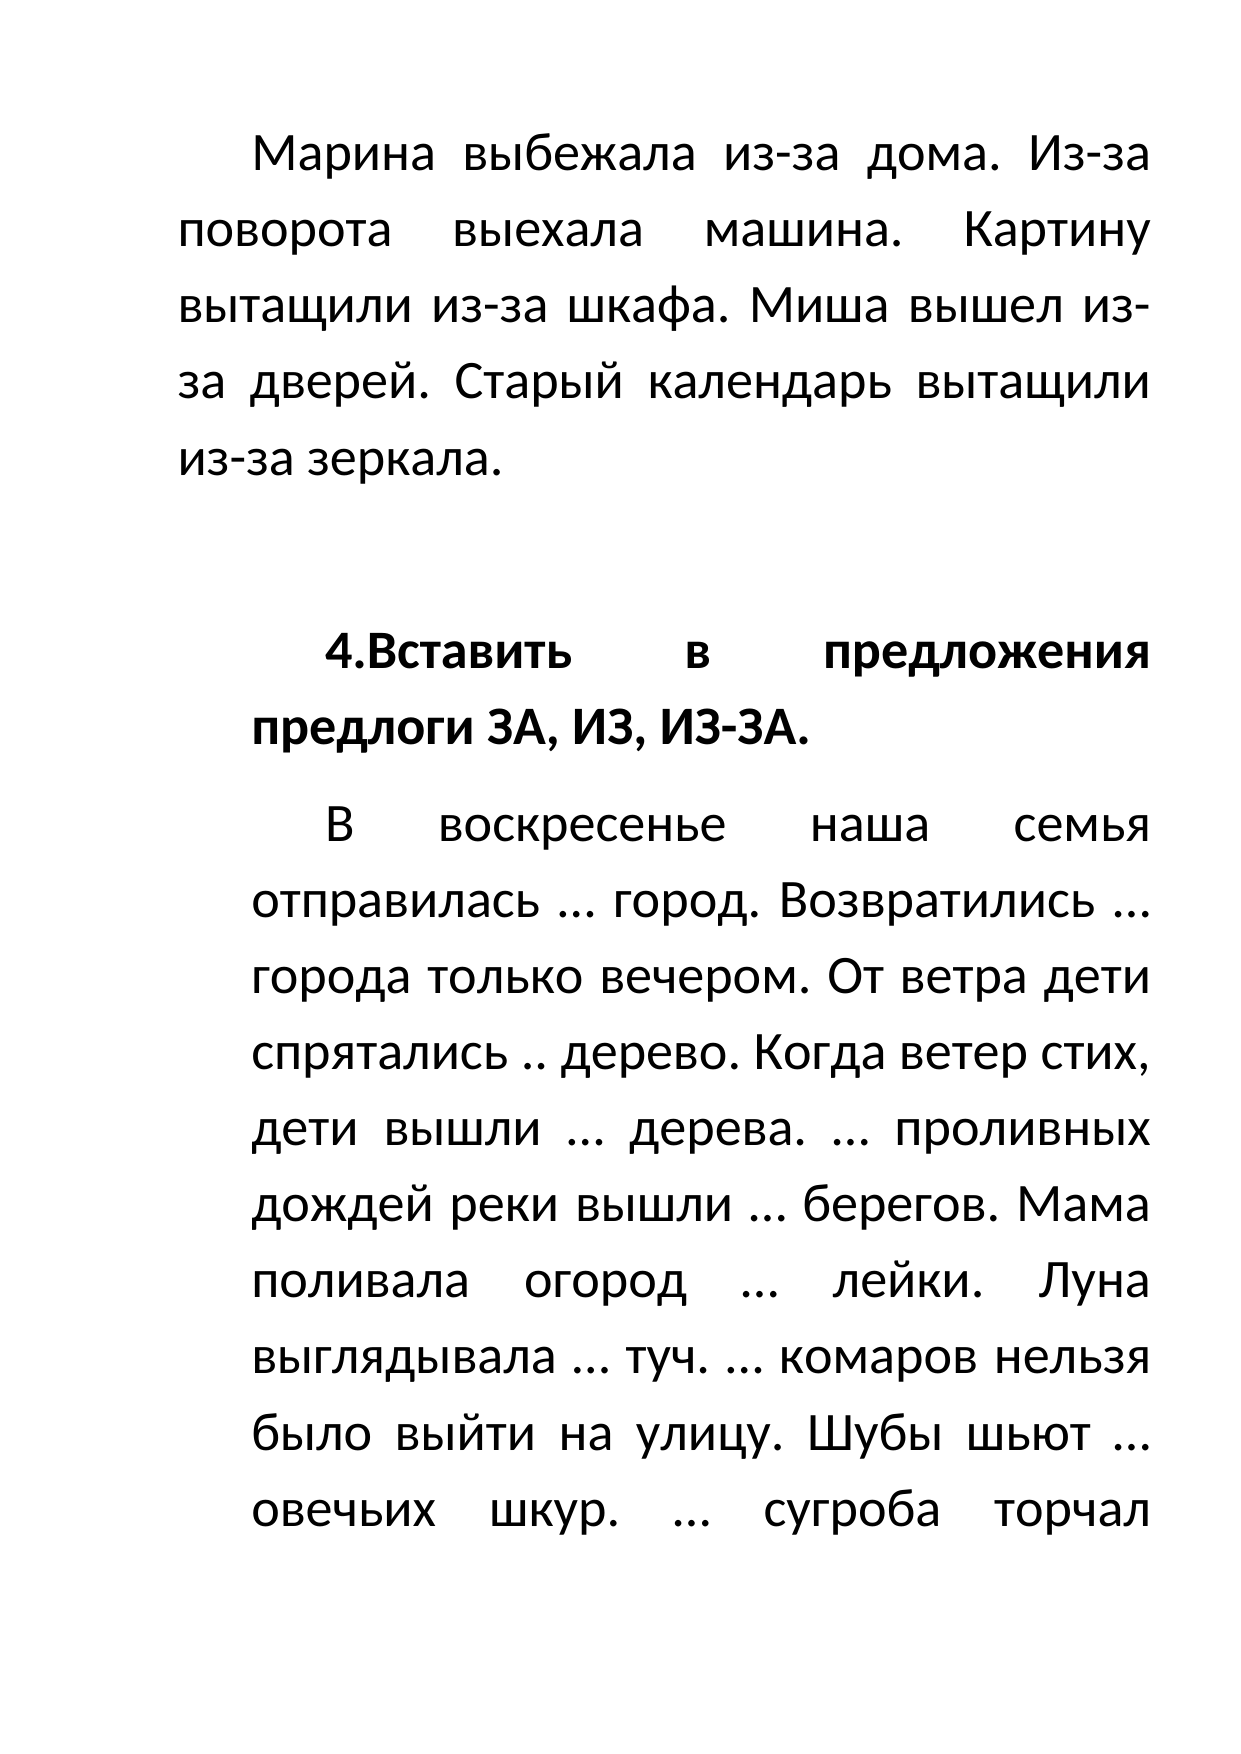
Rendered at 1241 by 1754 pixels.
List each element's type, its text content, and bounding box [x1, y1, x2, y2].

text 4.Вставить в предложения предлоги ЗА, ИЗ, ИЗ-ЗА. [251, 616, 1152, 758]
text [251, 789, 1152, 1539]
text Марина выбежала из-за дома. Из-за поворота выехала машина. Картину вытащили из-за шкафа. Миша вышел из-за дверей. Старый календарь вытащили из-за зеркала. [177, 118, 1152, 488]
